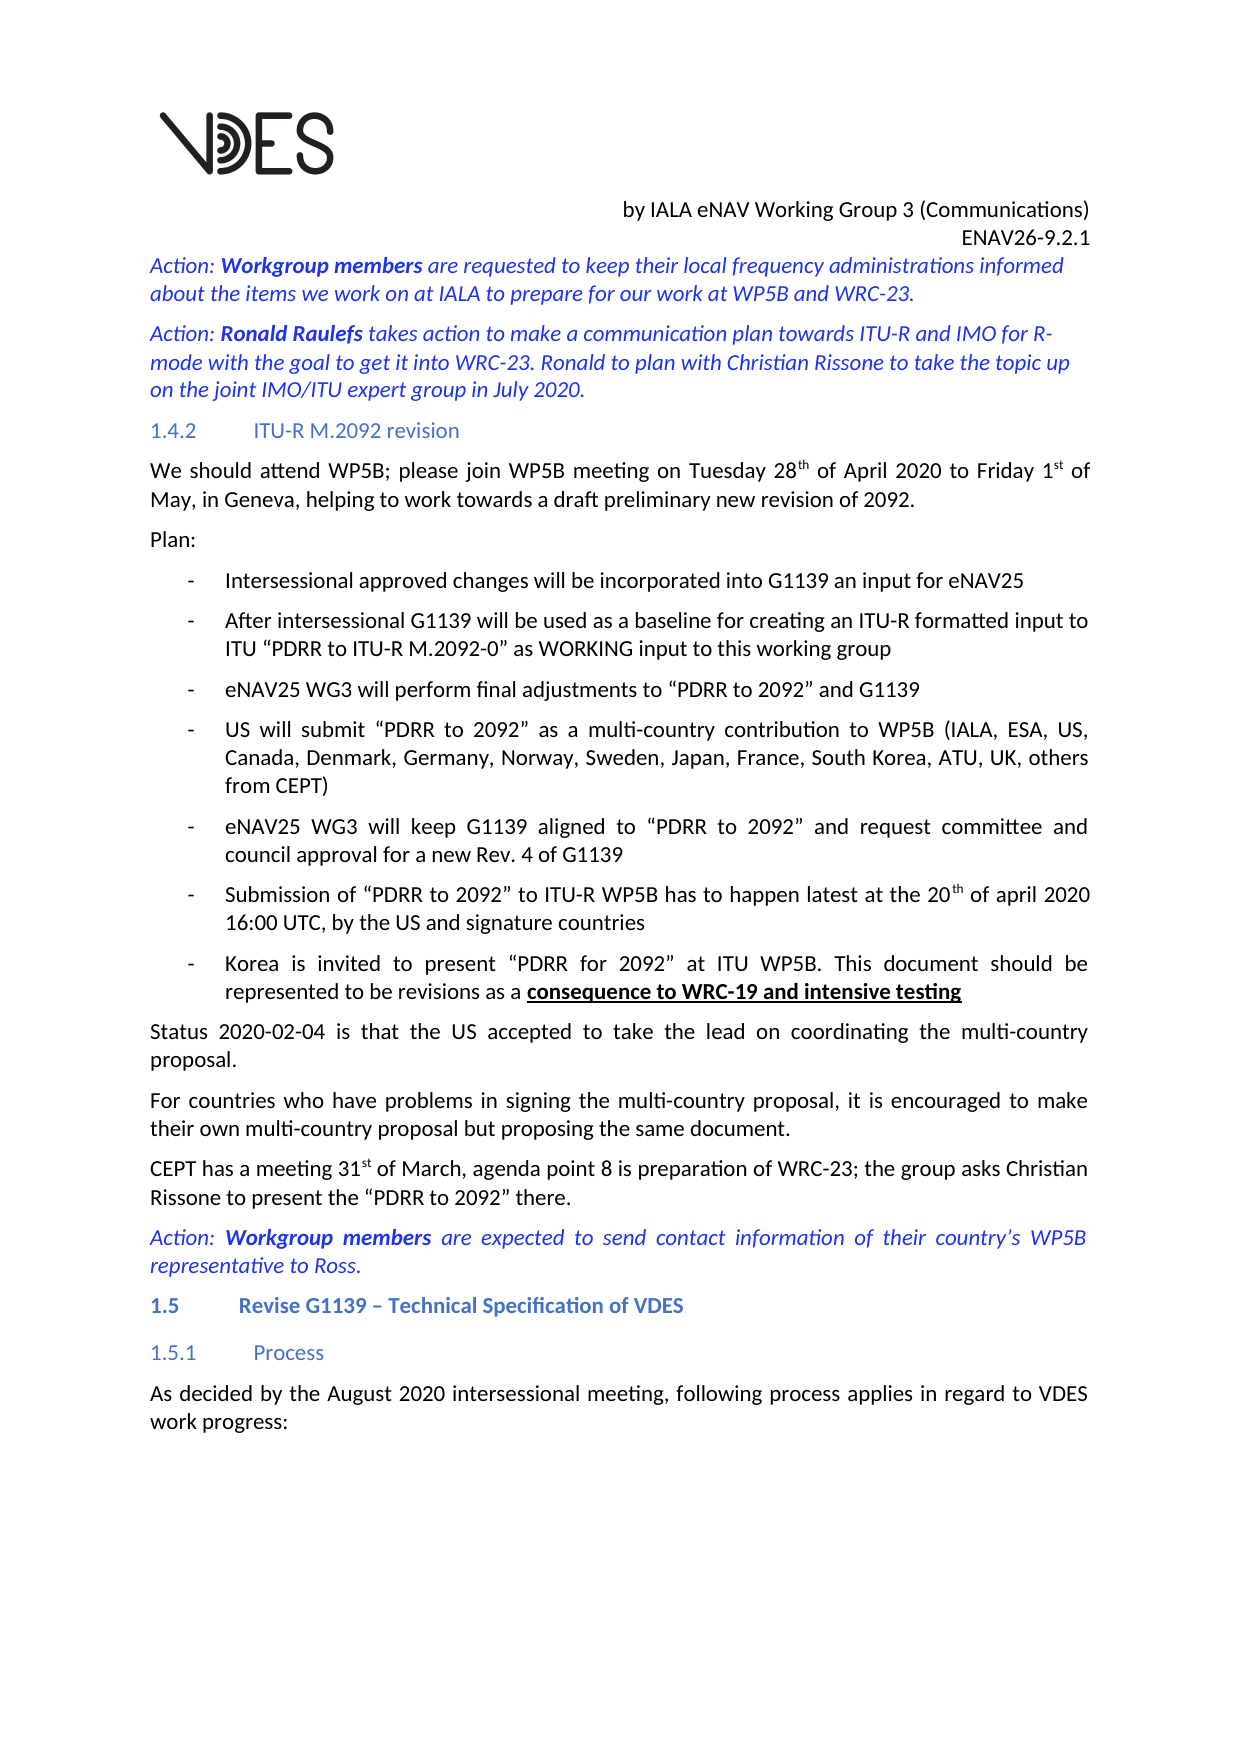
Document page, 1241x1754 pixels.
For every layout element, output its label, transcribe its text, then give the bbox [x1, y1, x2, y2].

text Action: Workgroup members are requested to keep their local frequency administrations informed about the items we work on at IALA to prepare for our work at WP5B and WRC-23. [150, 251, 1090, 307]
list After intersessional G1139 will be used as a baseline for creating an ITU-R formatted input to ITU “PDRR to ITU-R M.2092-0” as WORKING input to this working group [187, 606, 1090, 662]
list Korea is invited to present “PDRR for 2092” at ITU WP5B. This document should be represented to be revisions as a consequence to WRC-19 and intensive testing [187, 949, 1090, 1005]
list Intersessional approved changes will be incorporated into G1139 an input for eNAV25 [187, 566, 1090, 594]
text For countries who have problems in signing the multi-country proposal, it is encouraged to make their own multi-country proposal but proposing the same document. [150, 1086, 1090, 1142]
list US will submit “PDRR to 2092” as a multi-country contribution to WP5B (IALA, ESA, US, Canada, Denmark, Germany, Norway, Sweden, Japan, France, South Korea, ATU, UK, others from CEPT) [187, 715, 1090, 799]
text As decided by the August 2020 intersessional meeting, following process applies in regard to VDES work progress: [150, 1379, 1090, 1435]
subtitle Process [150, 1338, 1090, 1367]
text CEPT has a meeting 31st of March, agenda point 8 is preparation of WRC-23; the group asks Christian Rissone to present the “PDRR to 2092” there. [150, 1154, 1090, 1211]
list eNAV25 WG3 will perform final adjustments to “PDRR to 2092” and G1139 [187, 675, 1090, 703]
text Action: Workgroup members are expected to send contact information of their country’s WP5B representative to Ross. [150, 1223, 1090, 1279]
text Plan: [150, 525, 1090, 553]
subtitle Revise G1139 – Technical Specification of VDES [150, 1292, 1090, 1320]
text Status 2020-02-04 is that the US accepted to take the lead on coordinating the multi-country proposal. [150, 1017, 1090, 1073]
list eNAV25 WG3 will keep G1139 aligned to “PDRR to 2092” and request committee and council approval for a new Rev. 4 of G1139 [187, 812, 1090, 868]
list Submission of “PDRR to 2092” to ITU-R WP5B has to happen latest at the 20th of april 2020 16:00 UTC, by the US and signature countries [187, 880, 1090, 936]
subtitle ITU-R M.2092 revision [150, 416, 1090, 444]
text We should attend WP5B; please join WP5B meeting on Tuesday 28th of April 2020 to Friday 1st of May, in Geneva, helping to work towards a draft preliminary new revision of 2092. [150, 457, 1090, 513]
text Action: Ronald Raulefs takes action to make a communication plan towards ITU-R and IMO for R-mode with the goal to get it into WRC-23. Ronald to plan with Christian Rissone to take the topic up on the joint IMO/ITU expert group in July 2020. [150, 319, 1090, 404]
